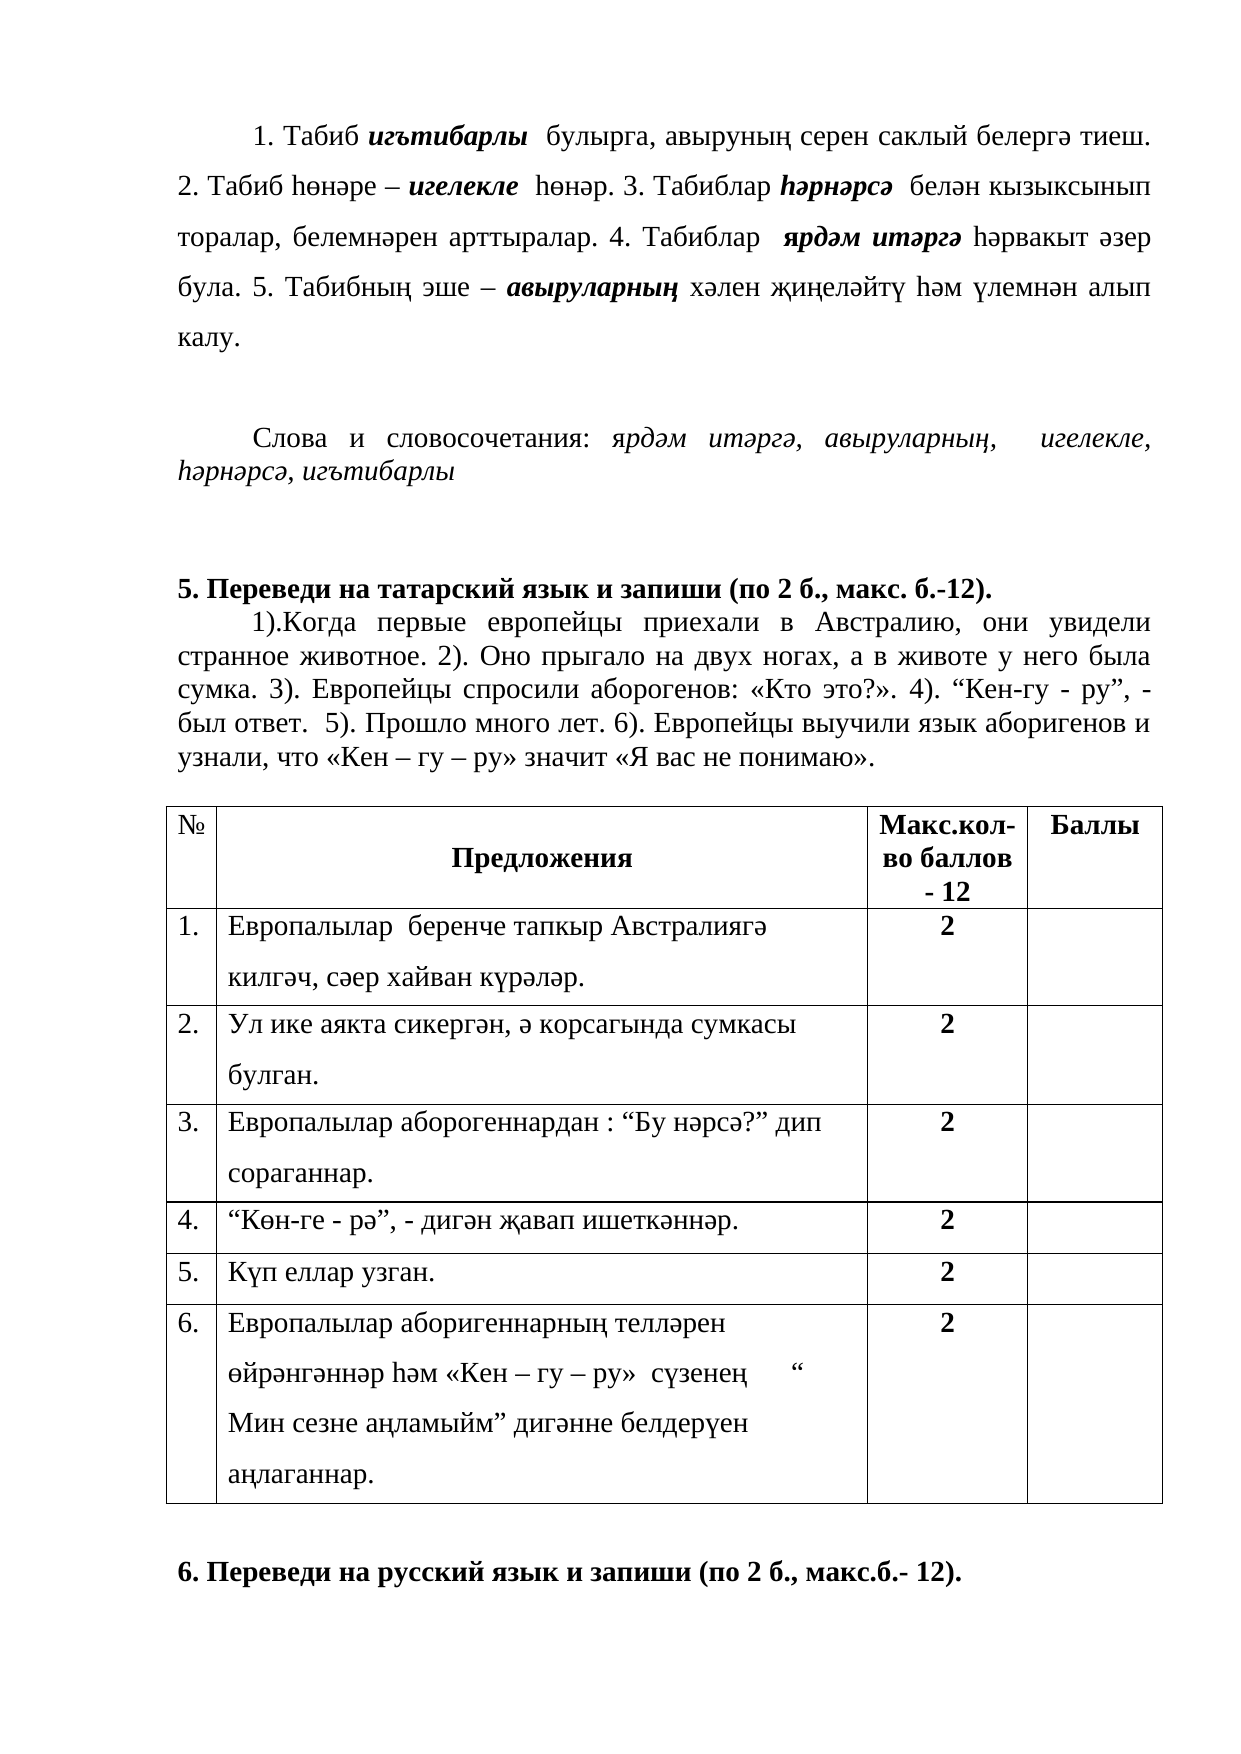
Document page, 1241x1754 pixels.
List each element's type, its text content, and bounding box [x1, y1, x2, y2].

table_cell Европалылар аборигеннарның телләрен өйрәнгәннәр һәм «Кен – гу – ру» сүзенең “ Мин сезне аңламыйм” дигәнне белдерүен аңлаганнар. [217, 1305, 867, 1503]
text 1).Когда первые европейцы приехали в Австралию, они увидели странное животное. 2). Оно прыгало на двух ногах, а в животе у него была сумка. 3). Европейцы спросили аборогенов: «Кто это?». 4). “Кен-гу - ру”, - был ответ. 5). Прошло много лет. 6). Европейцы выучили язык аборигенов и узнали, что «Кен – гу – ру» значит «Я вас не понимаю». [177, 604, 1152, 772]
table_cell 4. [167, 1203, 216, 1253]
table_cell Күп еллар узган. [217, 1254, 867, 1304]
table_cell [1028, 1006, 1162, 1103]
table_header Баллы [1028, 807, 1162, 907]
table_header № [167, 807, 216, 907]
table_cell 2 [868, 1006, 1027, 1103]
table_cell 3. [167, 1105, 216, 1201]
table_cell [1028, 1254, 1162, 1304]
text 5. Переведи на татарский язык и запиши (по 2 б., макс. б.-12). [177, 571, 1152, 604]
table_cell “Көн-ге - рә”, - дигән җавап ишеткәннәр. [217, 1203, 867, 1253]
table_cell Европалылар беренче тапкыр Австралиягә килгәч, сәер хайван күрәләр. [217, 909, 867, 1005]
table_cell Европалылар аборогеннардан : “Бу нәрсә?” дип сораганнар. [217, 1105, 867, 1201]
table_cell 2 [868, 909, 1027, 1005]
table_cell 5. [167, 1254, 216, 1304]
table_cell [1028, 1105, 1162, 1201]
table_cell 2 [868, 1105, 1027, 1201]
table_header Предложения [217, 807, 867, 907]
table_cell 2 [868, 1305, 1027, 1503]
table_cell [1028, 1203, 1162, 1253]
table_header Макс.кол-во баллов - 12 [868, 807, 1027, 907]
table_cell 1. [167, 909, 216, 1005]
table_cell 2. [167, 1006, 216, 1103]
text Слова и словосочетания: ярдәм итәргә, авыруларның, игелекле, һәрнәрсә, игътибарлы [177, 420, 1152, 487]
table_cell 2 [868, 1254, 1027, 1304]
table_cell 2 [868, 1203, 1027, 1253]
table_cell Ул ике аякта сикергән, ә корсагында сумкасы булган. [217, 1006, 867, 1103]
text 1. Табиб игътибарлы булырга, авыруның серен саклый белергә тиеш. 2. Табиб һөнәре – игелекле һөнәр. 3. Табиблар һәрнәрсә белән кызыксынып торалар, белемнәрен арттыралар. 4. Табиблар ярдәм итәргә һәрвакыт әзер була. 5. Табибның эше – авыруларның хәлен җиңеләйтү һәм үлемнән алып калу. [177, 118, 1152, 353]
table_cell 6. [167, 1305, 216, 1503]
table_cell [1028, 909, 1162, 1005]
table_cell [1028, 1305, 1162, 1503]
text 6. Переведи на русский язык и запиши (по 2 б., макс.б.- 12). [177, 1554, 1152, 1587]
